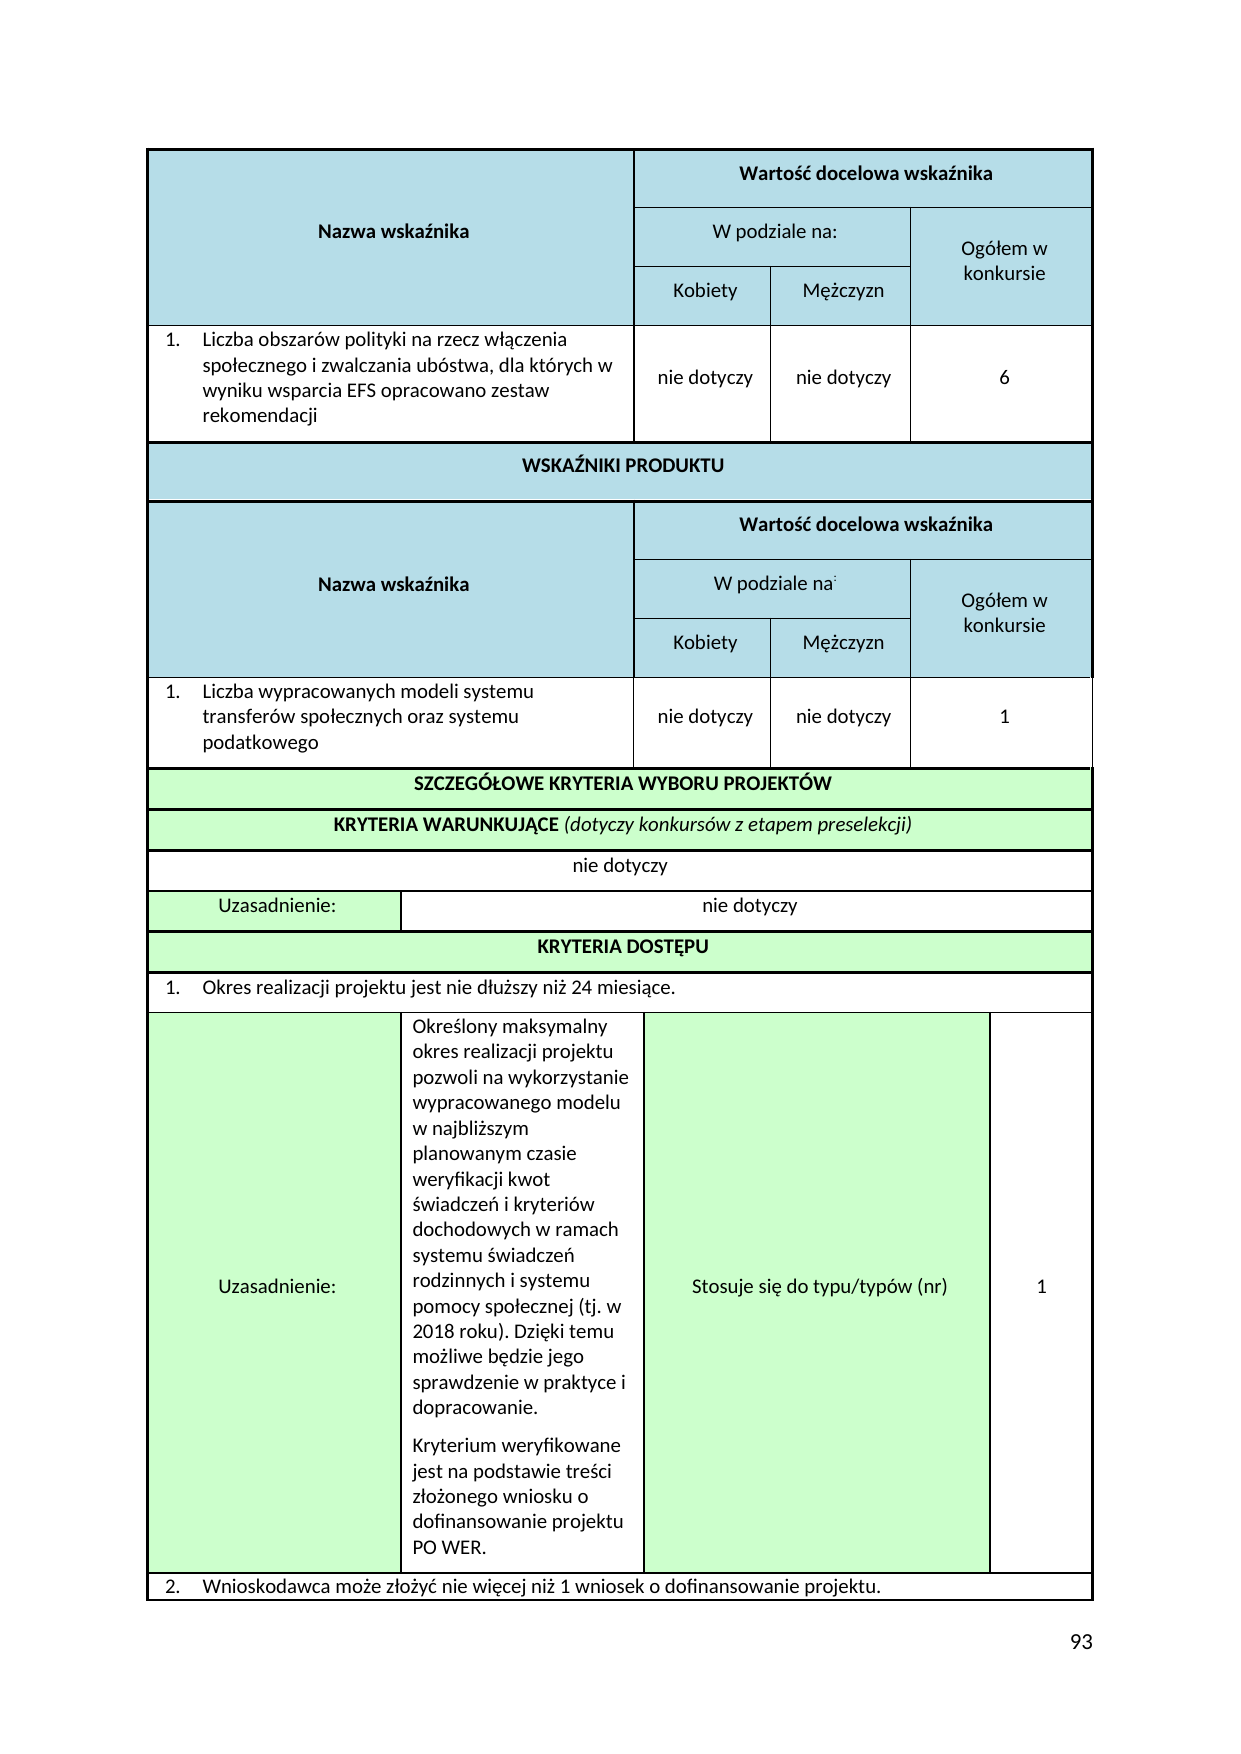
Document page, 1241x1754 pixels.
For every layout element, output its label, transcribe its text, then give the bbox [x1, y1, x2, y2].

table_cell KRYTERIA DOSTĘPU [149, 933, 1091, 971]
table_cell nie dotyczy [771, 678, 910, 767]
table_cell Uzasadnienie: [149, 892, 400, 930]
table_cell Okres realizacji projektu jest nie dłuższy niż 24 miesiące. [149, 974, 1091, 1012]
table_cell 1 [991, 1013, 1091, 1572]
table_cell nie dotyczy [635, 326, 770, 441]
table_cell WSKAŹNIKI PRODUKTU [149, 444, 1091, 499]
table_cell SZCZEGÓŁOWE KRYTERIA WYBORU PROJEKTÓW [149, 767, 1091, 808]
table_cell nie dotyczy [149, 852, 1091, 890]
table_cell Liczba wypracowanych modeli systemu transferów społecznych oraz systemu podatkowego [149, 678, 633, 767]
table_cell Nazwa wskaźnika [149, 151, 633, 325]
table_cell nie dotyczy [634, 678, 770, 767]
table_cell nie dotyczy [771, 326, 910, 441]
table_cell Liczba obszarów polityki na rzecz włączenia społecznego i zwalczania ubóstwa, dla których w wyniku wsparcia EFS opracowano zestaw rekomendacji [149, 326, 633, 441]
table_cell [149, 1574, 1091, 1599]
table_cell Kobiety [635, 267, 770, 325]
table_cell Wartość docelowa wskaźnika [635, 151, 1091, 207]
table_cell Kobiety [635, 619, 770, 677]
table_cell Mężczyzn [771, 267, 910, 325]
table_cell Ogółem w konkursie [911, 208, 1091, 325]
table_cell W podziale na: [635, 208, 910, 266]
table_cell Określony maksymalny okres realizacji projektu pozwoli na wykorzystanie wypracowanego modelu w najbliższym planowanym czasie weryfikacji kwot świadczeń i kryteriów dochodowych w ramach systemu świadczeń rodzinnych i systemu pomocy społecznej (tj. w 2018 roku). Dzięki temu możliwe będzie jego sprawdzenie w praktyce i dopracowanie. Kryterium weryfikowane jest na podstawie treści złożonego wniosku o dofinansowanie projektu PO WER. [402, 1013, 643, 1572]
table_cell KRYTERIA WARUNKUJĄCE (dotyczy konkursów z etapem preselekcji) [149, 811, 1091, 849]
table_cell Stosuje się do typu/typów (nr) [645, 1013, 989, 1572]
table_cell Wartość docelowa wskaźnika [635, 503, 1091, 559]
table_cell Uzasadnienie: [149, 1013, 400, 1572]
table_cell Ogółem w konkursie [911, 560, 1091, 677]
table_cell 6 [911, 326, 1091, 441]
table_cell nie dotyczy [402, 892, 1091, 930]
table_cell 1 [911, 677, 1092, 767]
table_cell W podziale na: [635, 560, 910, 618]
table_cell Mężczyzn [771, 619, 910, 677]
table_cell Nazwa wskaźnika [149, 503, 633, 677]
